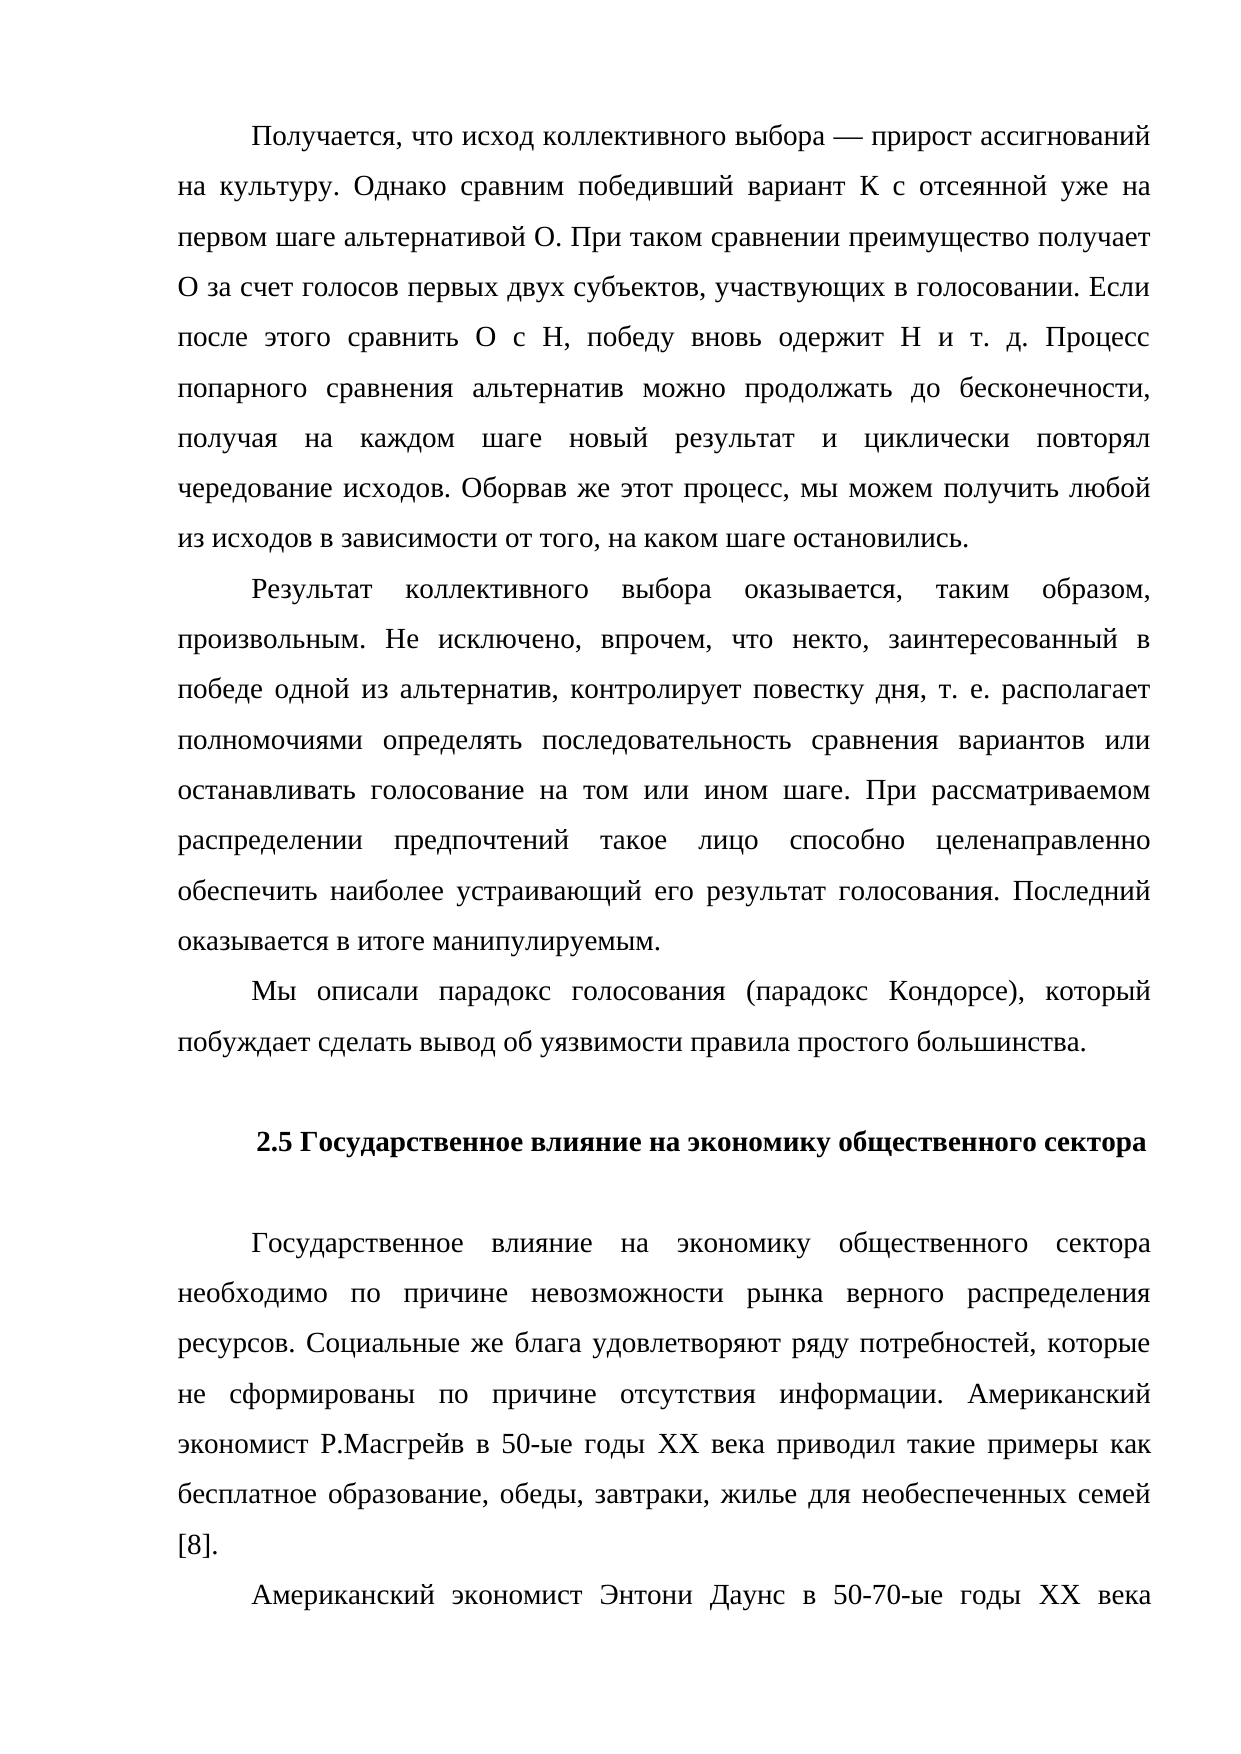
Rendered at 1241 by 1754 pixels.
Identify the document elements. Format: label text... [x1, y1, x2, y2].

text Получается, что исход коллективного выбора — прирост ассигнований на культуру. Однако сравним победивший вариант К с отсеянной уже на первом шаге альтернативой О. При таком сравнении преимущество получает О за счет голосов первых двух субъектов, участвующих в голосовании. Если после этого сравнить О с Н, победу вновь одержит Н и т. д. Процесс попарного сравнения альтернатив можно продолжать до бесконечности, получая на каждом шаге новый результат и циклически повторял чередование исходов. Оборвав же этот процесс, мы можем получить любой из исходов в зависимости от того, на каком шаге остановились. [177, 118, 1152, 554]
text Мы описали парадокс голосования (парадокс Кондорсе), который побуждает сделать вывод об уязвимости правила простого большинства. [177, 973, 1152, 1057]
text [177, 1577, 1152, 1611]
text Государственное влияние на экономику общественного сектора необходимо по причине невозможности рынка верного распределения ресурсов. Социальные же блага удовлетворяют ряду потребностей, которые не сформированы по причине отсутствия информации. Американский экономист Р.Масгрейв в 50-ые годы XX века приводил такие примеры как бесплатное образование, обеды, завтраки, жилье для необеспеченных семей [8]. [177, 1225, 1152, 1560]
text Результат коллективного выбора оказывается, таким образом, произвольным. Не исключено, впрочем, что некто, заинтересованный в победе одной из альтернатив, контролирует повестку дня, т. е. располагает полномочиями определять последовательность сравнения вариантов или останавливать голосование на том или ином шаге. При рассматриваемом распределении предпочтений такое лицо способно целенаправленно обеспечить наиболее устраивающий его результат голосования. Последний оказывается в итоге манипулируемым. [177, 571, 1152, 957]
subtitle 2.5 Государственное влияние на экономику общественного сектора [177, 1124, 1152, 1158]
